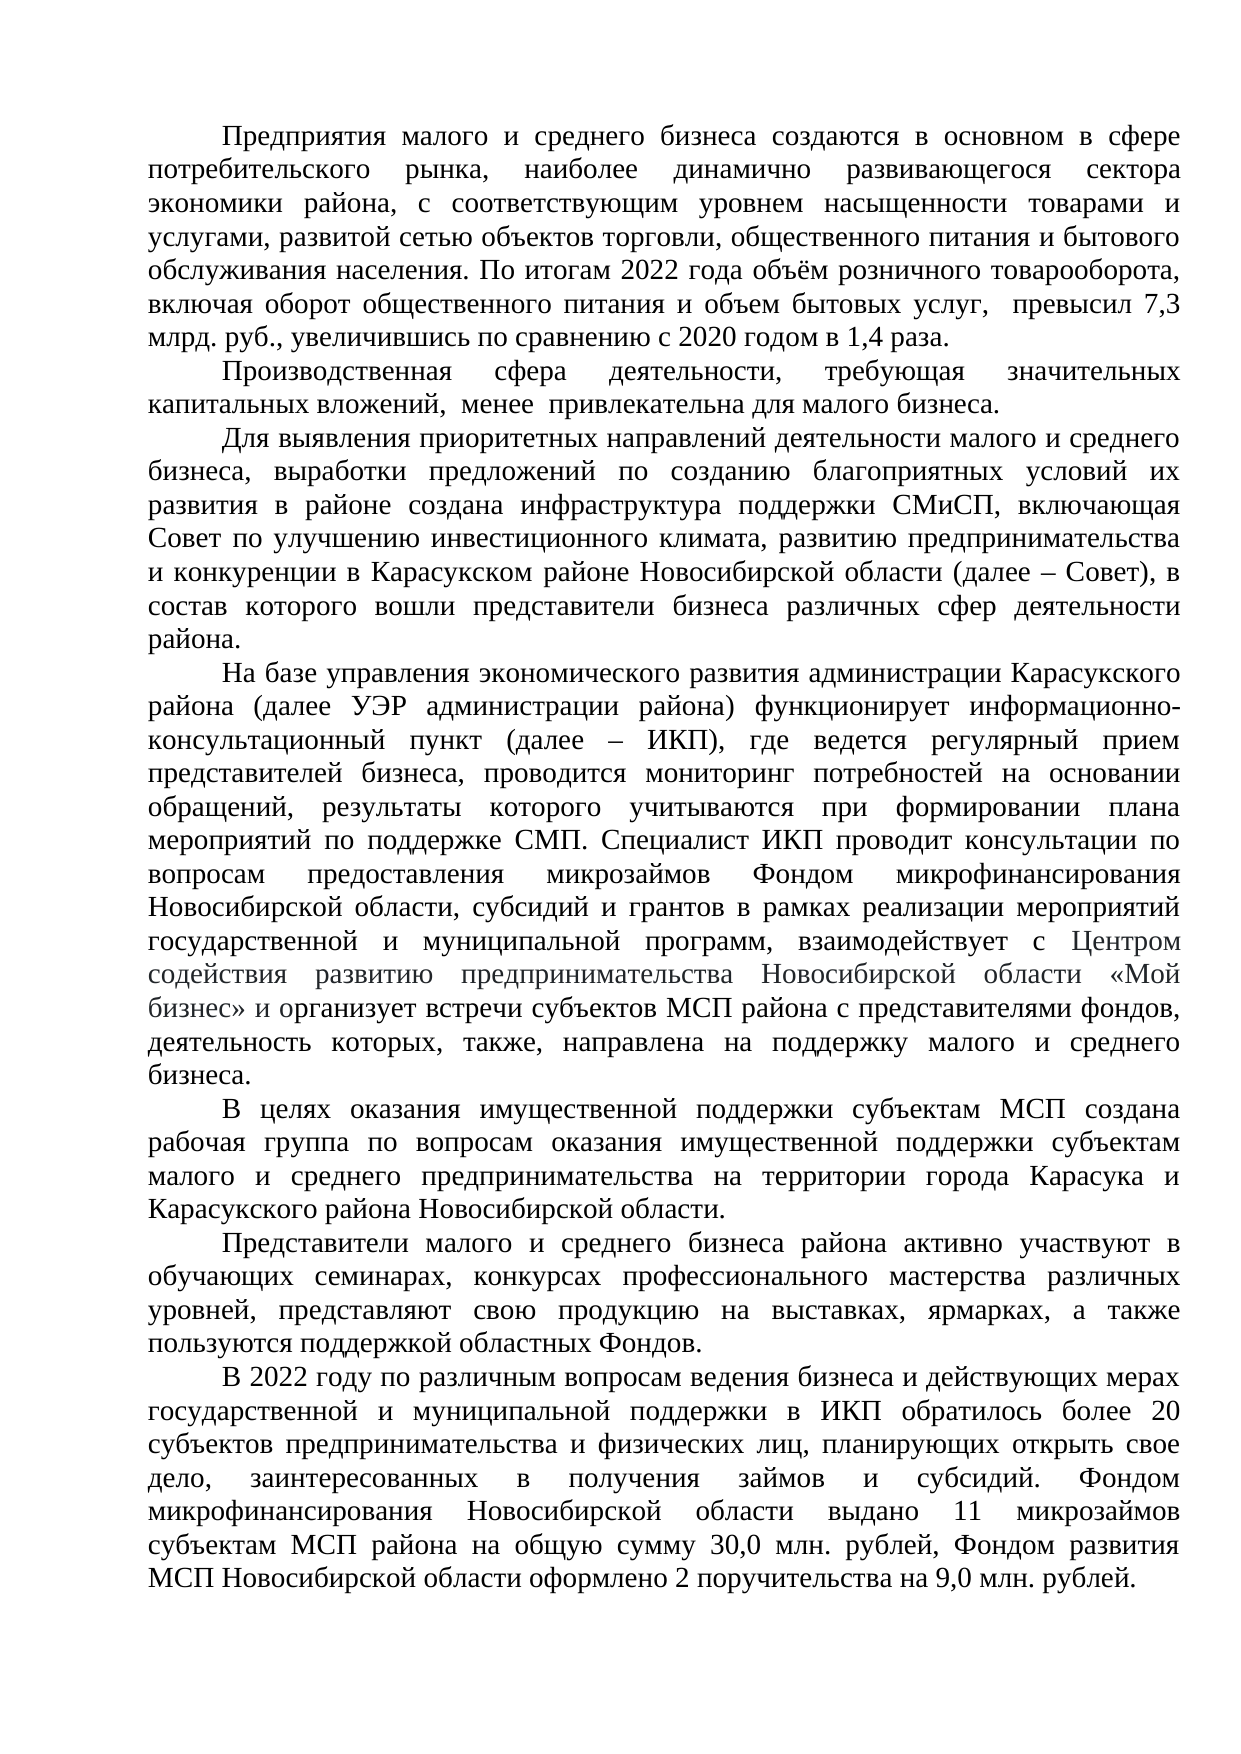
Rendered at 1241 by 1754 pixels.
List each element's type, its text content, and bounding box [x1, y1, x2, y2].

text На базе управления экономического развития администрации Карасукского района (далее УЭР администрации района) функционирует информационно-консультационный пункт (далее – ИКП), где ведется регулярный прием представителей бизнеса, проводится мониторинг потребностей на основании обращений, результаты которого учитываются при формировании плана мероприятий по поддержке СМП. Специалист ИКП проводит консультации по вопросам предоставления микрозаймов Фондом микрофинансирования Новосибирской области, субсидий и грантов в рамках реализации мероприятий государственной и муниципальной программ, взаимодействует с Центром содействия развитию предпринимательства Новосибирской области «Мой бизнес» и организует встречи субъектов МСП района с представителями фондов, деятельность которых, также, направлена на поддержку малого и среднего бизнеса. [148, 655, 1181, 1091]
text Для выявления приоритетных направлений деятельности малого и среднего бизнеса, выработки предложений по созданию благоприятных условий их развития в районе создана инфраструктура поддержки СМиСП, включающая Совет по улучшению инвестиционного климата, развитию предпринимательства и конкуренции в Карасукском районе Новосибирской области (далее – Совет), в состав которого вошли представители бизнеса различных сфер деятельности района. [148, 420, 1181, 655]
text Предприятия малого и среднего бизнеса создаются в основном в сфере потребительского рынка, наиболее динамично развивающегося сектора экономики района, с соответствующим уровнем насыщенности товарами и услугами, развитой сетью объектов торговли, общественного питания и бытового обслуживания населения. По итогам 2022 года объём розничного товарооборота, включая оборот общественного питания и объем бытовых услуг, превысил 7,3 млрд. руб., увеличившись по сравнению с 2020 годом в 1,4 раза. [148, 118, 1181, 353]
text Представители малого и среднего бизнеса района активно участвуют в обучающих семинарах, конкурсах профессионального мастерства различных уровней, представляют свою продукцию на выставках, ярмарках, а также пользуются поддержкой областных Фондов. [148, 1225, 1181, 1359]
text В 2022 году по различным вопросам ведения бизнеса и действующих мерах государственной и муниципальной поддержки в ИКП обратилось более 20 субъектов предпринимательства и физических лиц, планирующих открыть свое дело, заинтересованных в получения займов и субсидий. Фондом микрофинансирования Новосибирской области выдано 11 микрозаймов субъектам МСП района на общую сумму 30,0 млн. рублей, Фондом развития МСП Новосибирской области оформлено 2 поручительства на 9,0 млн. рублей. [148, 1359, 1181, 1594]
text Производственная сфера деятельности, требующая значительных капитальных вложений, менее привлекательна для малого бизнеса. [148, 353, 1181, 420]
text В целях оказания имущественной поддержки субъектам МСП создана рабочая группа по вопросам оказания имущественной поддержки субъектам малого и среднего предпринимательства на территории города Карасука и Карасукского района Новосибирской области. [148, 1091, 1181, 1225]
